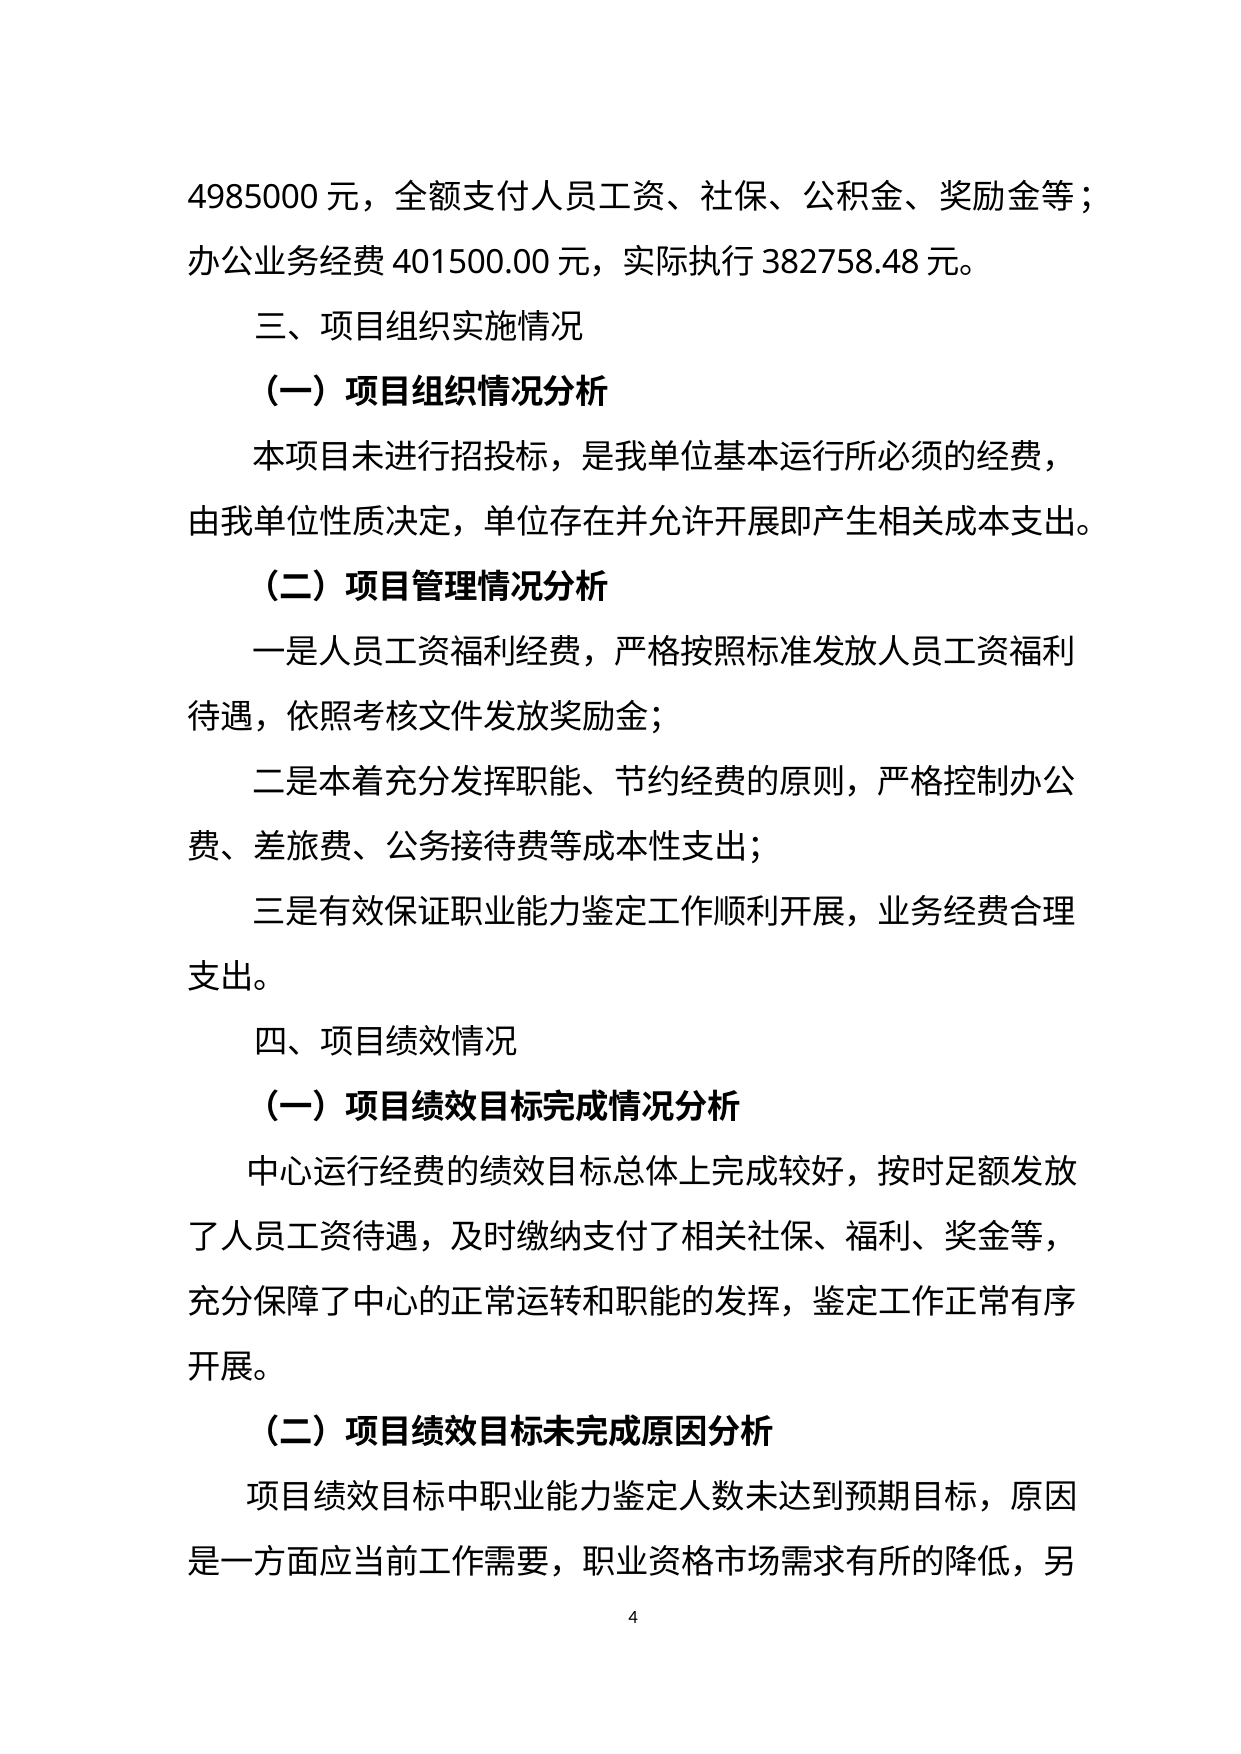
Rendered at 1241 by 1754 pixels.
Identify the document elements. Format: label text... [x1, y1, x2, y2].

text （二）项目绩效目标未完成原因分析 [187, 1397, 1078, 1462]
text 四、项目绩效情况 [187, 1007, 1078, 1072]
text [187, 1462, 1078, 1592]
text 中心运行经费的绩效目标总体上完成较好，按时足额发放了人员工资待遇，及时缴纳支付了相关社保、福利、奖金等，充分保障了中心的正常运转和职能的发挥，鉴定工作正常有序开展。 [187, 1137, 1078, 1397]
text （一）项目组织情况分析 [187, 357, 1078, 422]
text （二）项目管理情况分析 [187, 552, 1078, 617]
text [187, 162, 1078, 292]
text 三是有效保证职业能力鉴定工作顺利开展，业务经费合理支出。 [187, 877, 1078, 1007]
text （一）项目绩效目标完成情况分析 [187, 1072, 1078, 1137]
text 三、项目组织实施情况 [187, 292, 1078, 357]
text 本项目未进行招投标，是我单位基本运行所必须的经费，由我单位性质决定，单位存在并允许开展即产生相关成本支出。 [187, 422, 1078, 552]
text 二是本着充分发挥职能、节约经费的原则，严格控制办公费、差旅费、公务接待费等成本性支出； [187, 747, 1078, 877]
text 一是人员工资福利经费，严格按照标准发放人员工资福利待遇，依照考核文件发放奖励金； [187, 617, 1078, 747]
